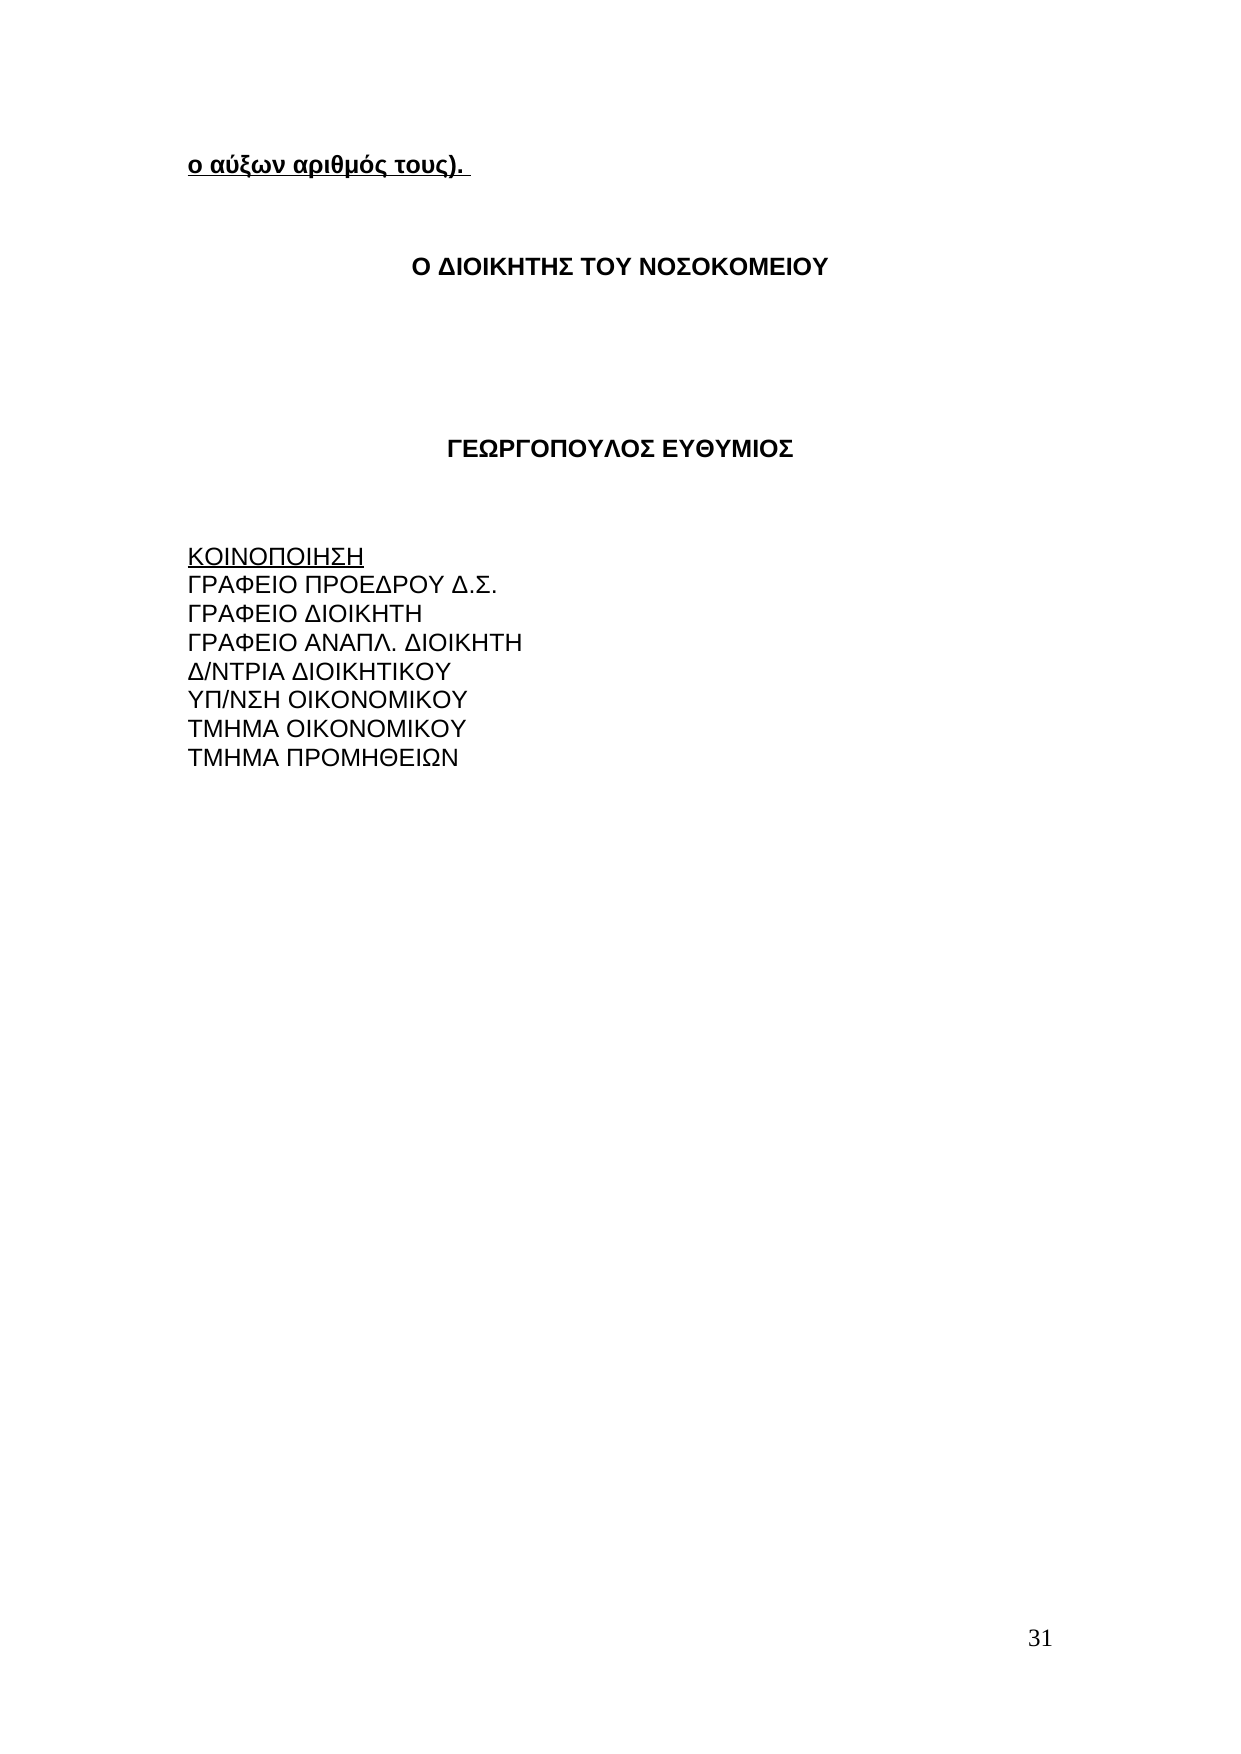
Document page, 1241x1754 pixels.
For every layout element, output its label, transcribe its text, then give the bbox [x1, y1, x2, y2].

text ΤΜΗΜΑ ΠΡΟΜΗΘΕΙΩΝ [187, 743, 1053, 772]
text ΚΟΙΝΟΠΟΙΗΣΗ [187, 542, 1053, 570]
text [187, 150, 1050, 179]
text ΓΡΑΦΕΙΟ ΑΝΑΠΛ. ΔΙΟΙΚΗΤΗ [187, 628, 1053, 657]
text ΤΜΗΜΑ ΟΙΚΟΝΟΜΙΚΟΥ [187, 714, 1053, 743]
text ΓΡΑΦΕΙΟ ΔΙΟΙΚΗΤΗ [187, 599, 1053, 628]
text ΓΡΑΦΕΙΟ ΠΡΟΕΔΡΟΥ Δ.Σ. [187, 570, 1053, 599]
text ΥΠ/ΝΣΗ ΟΙΚΟΝΟΜΙΚΟΥ [187, 685, 1053, 714]
text ΓΕΩΡΓΟΠΟΥΛΟΣ ΕΥΘΥΜΙΟΣ [187, 434, 1053, 463]
text Δ/ΝΤΡΙΑ ΔΙΟΙΚΗΤΙΚΟΥ [187, 657, 1053, 685]
text Ο ΔΙΟΙΚΗΤΗΣ ΤΟΥ ΝΟΣΟΚΟΜΕΙΟΥ [187, 252, 1053, 280]
